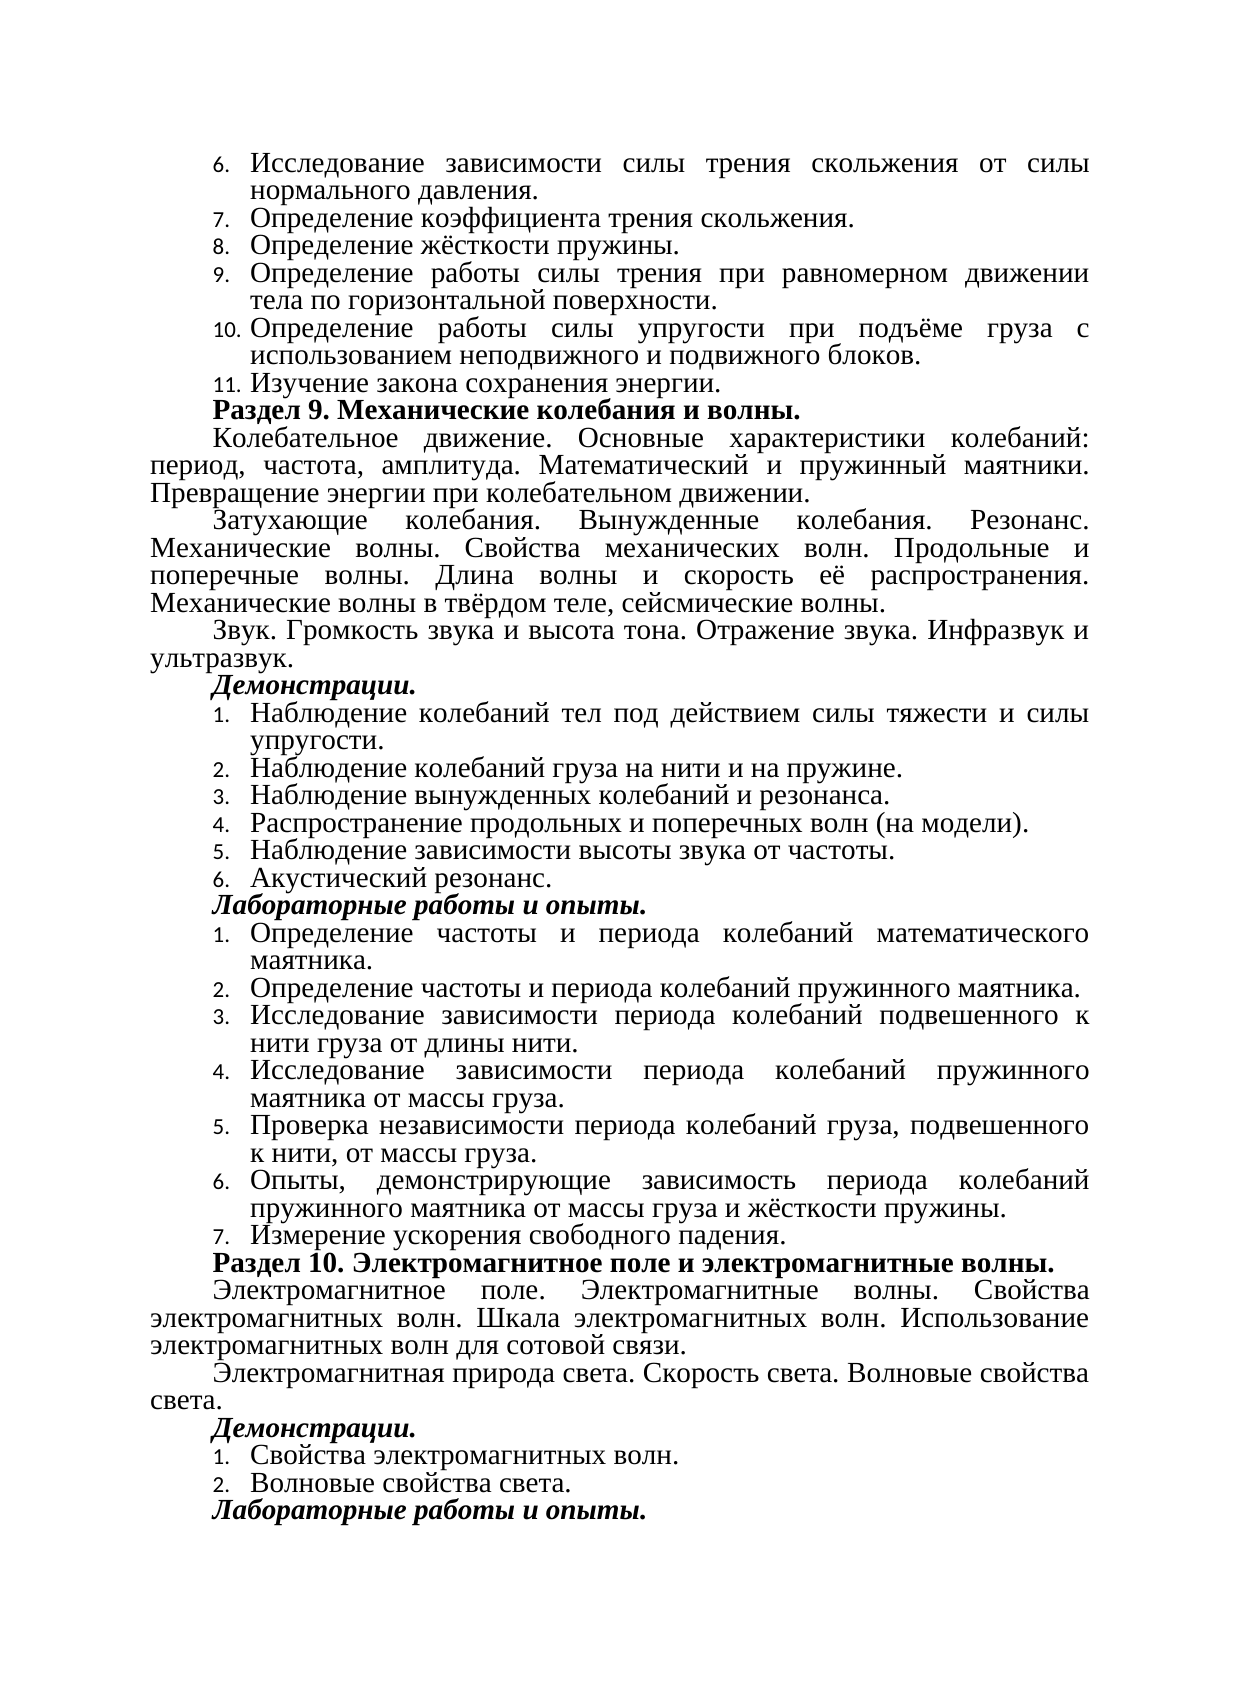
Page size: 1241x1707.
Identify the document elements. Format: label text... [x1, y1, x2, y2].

text Лабораторные работы и опыты. [150, 892, 1090, 920]
text Лабораторные работы и опыты. [150, 1497, 1090, 1525]
list Распространение продольных и поперечных волн (на модели). [212, 810, 1090, 837]
list Волновые свойства света. [212, 1470, 1090, 1497]
list Акустический резонанс. [212, 865, 1090, 892]
list Определение работы силы трения при равномерном движении тела по горизонтальной поверхности. [212, 260, 1090, 315]
list Определение коэффициента трения скольжения. [212, 205, 1090, 232]
text Колебательное движение. Основные характеристики колебаний: период, частота, амплитуда. Математический и пружинный маятники. Превращение энергии при колебательном движении. [150, 425, 1090, 507]
list Исследование зависимости периода колебаний подвешенного к нити груза от длины нити. [212, 1002, 1090, 1057]
text Электромагнитное поле. Электромагнитные волны. Свойства электромагнитных волн. Шкала электромагнитных волн. Использование электромагнитных волн для сотовой связи. [150, 1277, 1090, 1360]
list Исследование зависимости периода колебаний пружинного маятника от массы груза. [212, 1057, 1090, 1112]
list Исследование зависимости силы трения скольжения от силы нормального давления. [212, 150, 1090, 205]
list Проверка независимости периода колебаний груза, подвешенного к нити, от массы груза. [212, 1112, 1090, 1167]
list Определение работы силы упругости при подъёме груза с использованием неподвижного и подвижного блоков. [212, 315, 1090, 370]
text Демонстрации. [150, 672, 1090, 700]
text Демонстрации. [150, 1415, 1090, 1442]
text Электромагнитная природа света. Скорость света. Волновые свойства света. [150, 1360, 1090, 1415]
list Наблюдение колебаний тел под действием силы тяжести и силы упругости. [212, 700, 1090, 755]
text Звук. Громкость звука и высота тона. Отражение звука. Инфразвук и ультразвук. [150, 617, 1090, 672]
text Раздел 9. Механические колебания и волны. [150, 397, 1090, 425]
list Свойства электромагнитных волн. [212, 1442, 1090, 1470]
list Наблюдение колебаний груза на нити и на пружине. [212, 755, 1090, 782]
list Измерение ускорения свободного падения. [212, 1222, 1090, 1250]
list Наблюдение зависимости высоты звука от частоты. [212, 837, 1090, 865]
list Определение частоты и периода колебаний математического маятника. [212, 920, 1090, 975]
text Раздел 10. Электромагнитное поле и электромагнитные волны. [150, 1250, 1090, 1277]
list Определение частоты и периода колебаний пружинного маятника. [212, 975, 1090, 1002]
list Изучение закона сохранения энергии. [212, 370, 1090, 397]
list Определение жёсткости пружины. [212, 232, 1090, 260]
list Наблюдение вынужденных колебаний и резонанса. [212, 782, 1090, 810]
list Опыты, демонстрирующие зависимость периода колебаний пружинного маятника от массы груза и жёсткости пружины. [212, 1167, 1090, 1222]
text Затухающие колебания. Вынужденные колебания. Резонанс. Механические волны. Свойства механических волн. Продольные и поперечные волны. Длина волны и скорость её распространения. Механические волны в твёрдом теле, сейсмические волны. [150, 507, 1090, 617]
